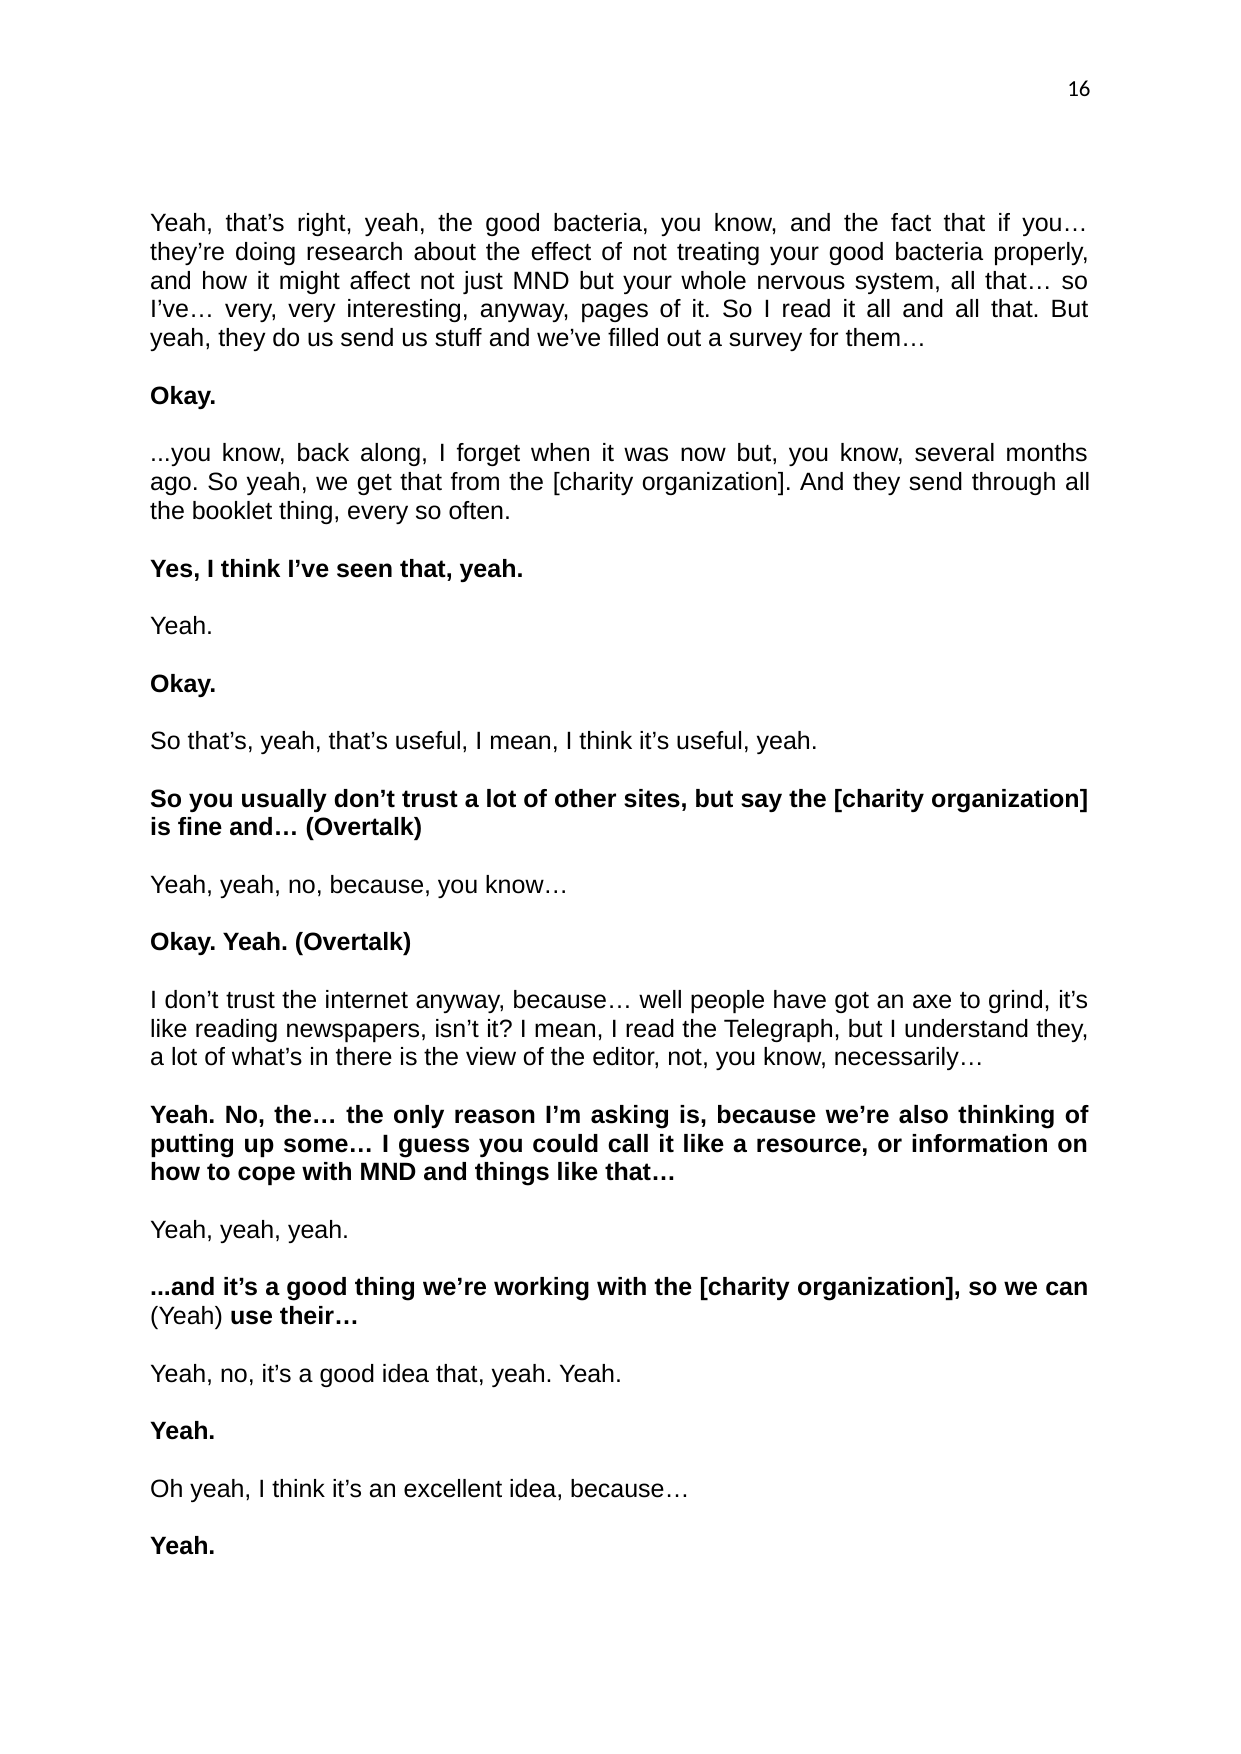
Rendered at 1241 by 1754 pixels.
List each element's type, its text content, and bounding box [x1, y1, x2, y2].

text Okay. [150, 669, 1090, 697]
text Yeah, that’s right, yeah, the good bacteria, you know, and the fact that if you… they’re doing research about the effect of not treating your good bacteria properly, and how it might affect not just MND but your whole nervous system, all that… so I’ve… very, very interesting, anyway, pages of it. So I read it all and all that. But yeah, they do us send us stuff and we’ve filled out a survey for them… [150, 208, 1090, 352]
text Yeah. [150, 1531, 1090, 1560]
text ...you know, back along, I forget when it was now but, you know, several months ago. So yeah, we get that from the [charity organization]. And they send through all the booklet thing, every so often. [150, 438, 1090, 525]
text Okay. [150, 381, 1090, 409]
text Yes, I think I’ve seen that, yeah. [150, 554, 1090, 582]
text So you usually don’t trust a lot of other sites, but say the [charity organization] is fine and… (Overtalk) [150, 784, 1090, 841]
text Yeah, yeah, yeah. [150, 1215, 1090, 1244]
text Oh yeah, I think it’s an excellent idea, because… [150, 1474, 1090, 1502]
text Yeah, yeah, no, because, you know… [150, 870, 1090, 899]
text ...and it’s a good thing we’re working with the [charity organization], so we can (Yeah) use their… [150, 1272, 1090, 1330]
text Yeah. [150, 1416, 1090, 1445]
text So that’s, yeah, that’s useful, I mean, I think it’s useful, yeah. [150, 726, 1090, 755]
text Okay. Yeah. (Overtalk) [150, 927, 1090, 956]
text Yeah, no, it’s a good idea that, yeah. Yeah. [150, 1359, 1090, 1387]
text Yeah. [150, 611, 1090, 640]
text Yeah. No, the… the only reason I’m asking is, because we’re also thinking of putting up some… I guess you could call it like a resource, or information on how to cope with MND and things like that… [150, 1100, 1090, 1186]
text I don’t trust the internet anyway, because… well people have got an axe to grind, it’s like reading newspapers, isn’t it? I mean, I read the Telegraph, but I understand they, a lot of what’s in there is the view of the editor, not, you know, necessarily… [150, 985, 1090, 1071]
